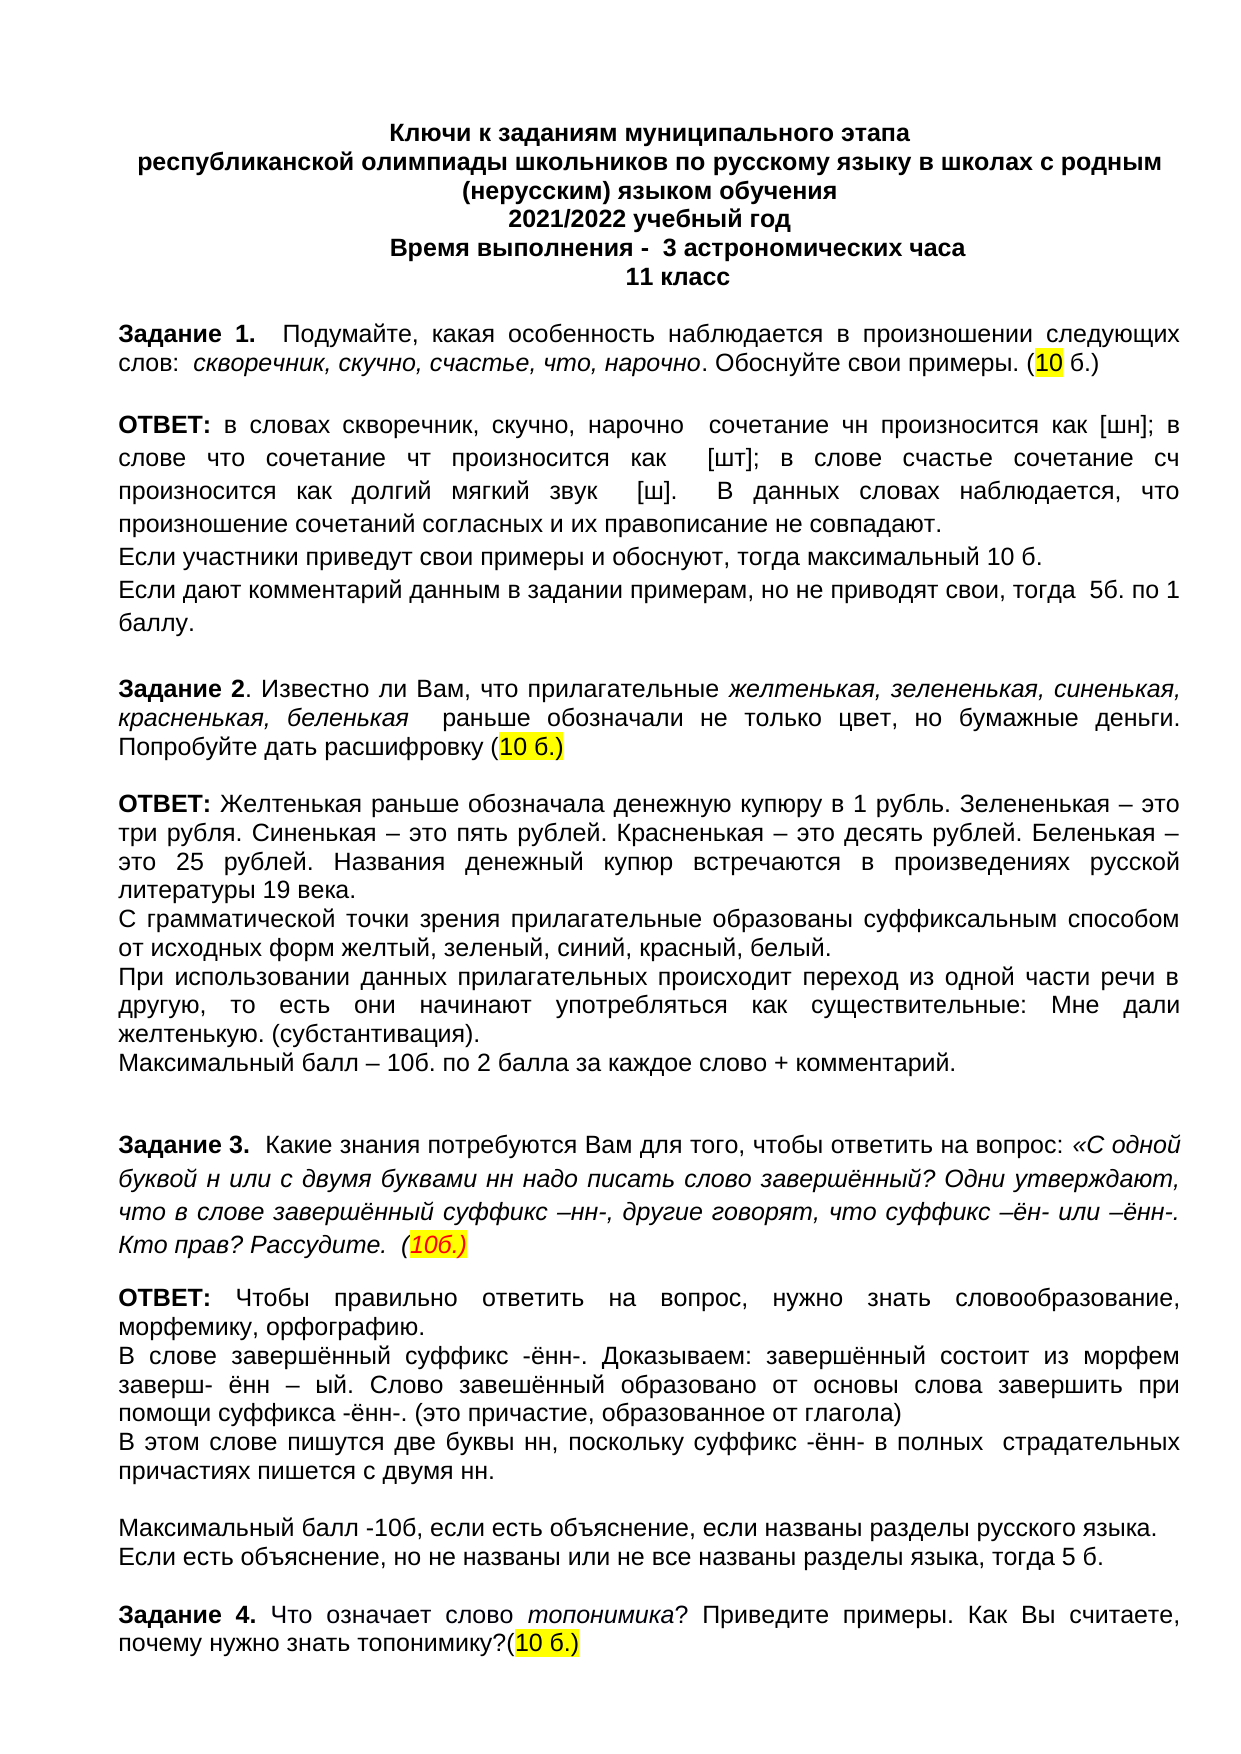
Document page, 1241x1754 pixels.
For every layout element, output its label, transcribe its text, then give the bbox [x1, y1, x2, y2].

text Если участники приведут свои примеры и обоснуют, тогда максимальный 10 б. [118, 542, 1181, 571]
text Если дают комментарий данным в задании примерам, но не приводят свои, тогда 5б. по 1 баллу. [118, 575, 1181, 637]
text 11 класс [118, 262, 1181, 291]
text Время выполнения - 3 астрономических часа [118, 233, 1181, 262]
text В этом слове пишутся две буквы нн, поскольку суффикс -ённ- в полных страдательных причастиях пишется с двумя нн. [118, 1427, 1181, 1485]
text ОТВЕТ: Желтенькая раньше обозначала денежную купюру в 1 рубль. Зелененькая – это три рубля. Синенькая – это пять рублей. Красненькая – это десять рублей. Беленькая – это 25 рублей. Названия денежный купюр встречаются в произведениях русской литературы 19 века. [118, 789, 1181, 904]
text Максимальный балл – 10б. по 2 балла за каждое слово + комментарий. [118, 1048, 1181, 1077]
text Задание 1. Подумайте, какая особенность наблюдается в произношении следующих слов: скворечник, скучно, счастье, что, нарочно. Обоснуйте свои примеры. (10 б.) [118, 319, 1181, 377]
text Если есть объяснение, но не названы или не все названы разделы языка, тогда 5 б. [118, 1542, 1181, 1571]
text Задание 2. Известно ли Вам, что прилагательные желтенькая, зелененькая, синенькая, красненькая, беленькая раньше обозначали не только цвет, но бумажные деньги. Попробуйте дать расшифровку (10 б.) [118, 674, 1181, 760]
text Максимальный балл -10б, если есть объяснение, если названы разделы русского языка. [118, 1513, 1181, 1542]
text Ключи к заданиям муниципального этапа [118, 118, 1181, 147]
text 2021/2022 учебный год [118, 204, 1181, 233]
text республиканской олимпиады школьников по русскому языку в школах с родным (нерусским) языком обучения [118, 147, 1181, 204]
text При использовании данных прилагательных происходит переход из одной части речи в другую, то есть они начинают употребляться как существительные: Мне дали желтенькую. (субстантивация). [118, 962, 1181, 1048]
text В слове завершённый суффикс -ённ-. Доказываем: завершённый состоит из морфем заверш- ённ – ый. Слово завешённый образовано от основы слова завершить при помощи суффикса -ённ-. (это причастие, образованное от глагола) [118, 1341, 1181, 1427]
text ОТВЕТ: в словах скворечник, скучно, нарочно сочетание чн произносится как [шн]; в слове что сочетание чт произносится как [шт]; в слове счастье сочетание сч произносится как долгий мягкий звук [ш]. В данных словах наблюдается, что произношение сочетаний согласных и их правописание не совпадают. [118, 410, 1181, 538]
text С грамматической точки зрения прилагательные образованы суффиксальным способом от исходных форм желтый, зеленый, синий, красный, белый. [118, 904, 1181, 962]
text Задание 4. Что означает слово топонимика? Приведите примеры. Как Вы считаете, почему нужно знать топонимику?(10 б.) [118, 1600, 1181, 1657]
text ОТВЕТ: Чтобы правильно ответить на вопрос, нужно знать словообразование, морфемику, орфографию. [118, 1283, 1181, 1341]
text Задание 3. Какие знания потребуются Вам для того, чтобы ответить на вопрос: «С одной буквой н или с двумя буквами нн надо писать слово завершённый? Одни утверждают, что в слове завершённый суффикс –нн-, другие говорят, что суффикс –ён- или –ённ-. Кто прав? Рассудите. (10б.) [118, 1131, 1181, 1258]
